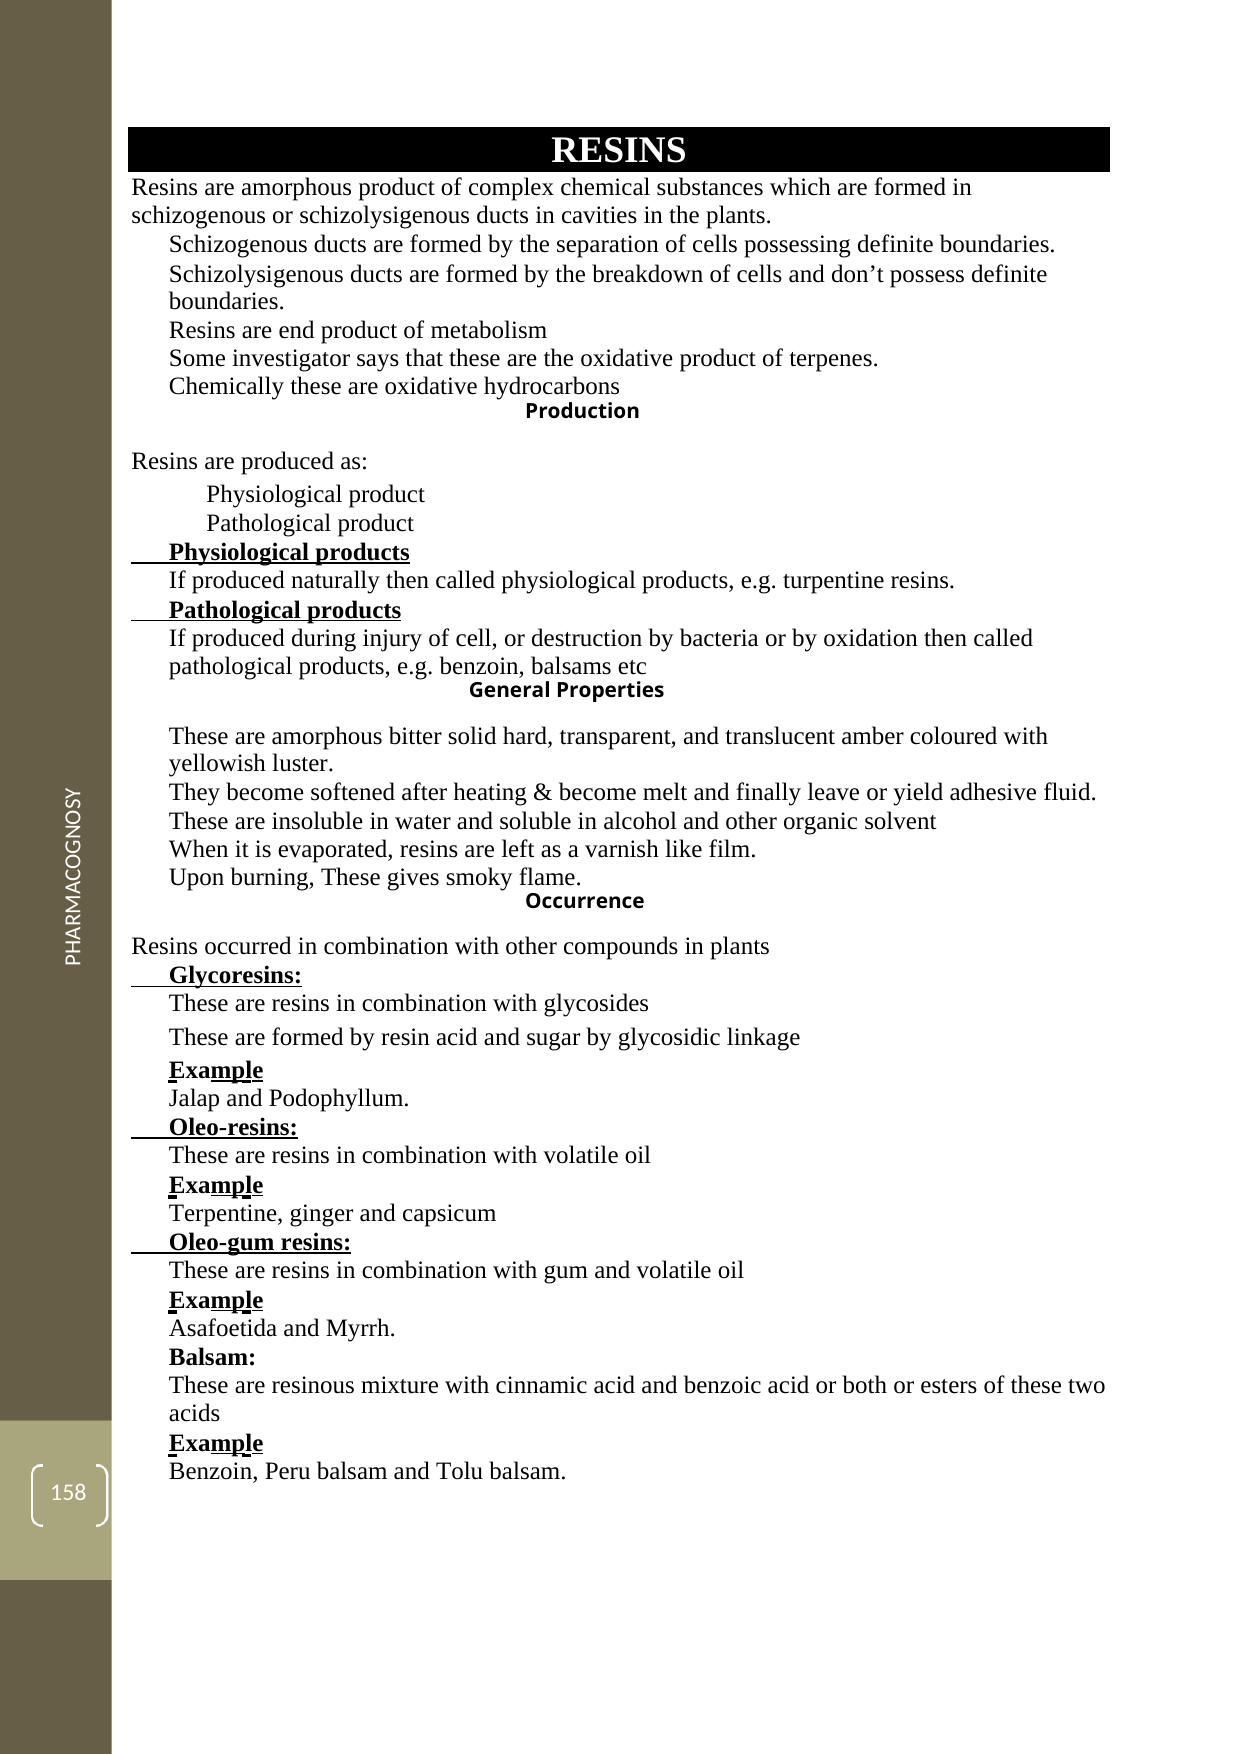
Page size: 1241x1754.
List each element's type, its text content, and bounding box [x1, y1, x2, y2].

text These are resins in combination with volatile oil [169, 1141, 1106, 1169]
text RESINS [131, 127, 1106, 171]
text Example [169, 1285, 1106, 1313]
text General Properties [469, 680, 1106, 702]
list When it is evaporated, resins are left as a varnish like film. [131, 835, 1106, 863]
list Oleo-resins: [131, 1112, 1106, 1141]
list Glycoresins: [131, 961, 1106, 989]
text 158 [50, 1477, 87, 1506]
text If produced naturally then called physiological products, e.g. turpentine resins. [169, 566, 1106, 594]
list Chemically these are oxidative hydrocarbons [131, 372, 1106, 401]
text Production [525, 401, 1106, 422]
table_header PHARMACOGNOSY [58, 787, 86, 966]
text These are resinous mixture with cinnamic acid and benzoic acid or both or esters of these two acids [169, 1372, 1106, 1427]
picture [0, 0, 112, 1754]
list These are amorphous bitter solid hard, transparent, and translucent amber coloured with yellowish luster. [131, 723, 1106, 777]
text Jalap and Podophyllum. [169, 1084, 1106, 1112]
list Resins are end product of metabolism [131, 315, 1106, 344]
list Schizolysigenous ducts are formed by the breakdown of cells and don’t possess definite boundaries. [131, 261, 1106, 315]
list Upon burning, These gives smoky flame. [131, 863, 1106, 892]
text Terpentine, ginger and capsicum [169, 1199, 1106, 1227]
text Asafoetida and Myrrh. [169, 1313, 1106, 1342]
text These are resins in combination with gum and volatile oil [169, 1256, 1106, 1284]
text Example [169, 1170, 1106, 1199]
list Physiological products [131, 537, 1106, 566]
text Example [169, 1055, 1106, 1084]
list They become softened after heating & become melt and finally leave or yield adhesive fluid. [131, 777, 1106, 806]
text Example [169, 1428, 1106, 1457]
list Pathological products [131, 595, 1106, 623]
text These are formed by resin acid and sugar by glycosidic linkage [169, 1022, 1106, 1050]
text Occurrence [525, 892, 1106, 913]
text Resins are amorphous product of complex chemical substances which are formed in schizogenous or schizolysigenous ducts in cavities in the plants. [131, 173, 1106, 228]
list Schizogenous ducts are formed by the separation of cells possessing definite boundaries. [131, 229, 1106, 257]
text These are resins in combination with glycosides [169, 989, 1106, 1017]
list Balsam: [131, 1342, 1106, 1371]
list These are insoluble in water and soluble in alcohol and other organic solvent [131, 806, 1106, 835]
list Oleo-gum resins: [131, 1227, 1106, 1256]
list Physiological product [169, 479, 1106, 508]
text If produced during injury of cell, or destruction by bacteria or by oxidation then called pathological products, e.g. benzoin, balsams etc [169, 624, 1106, 680]
list Pathological product [169, 508, 1106, 537]
text Benzoin, Peru balsam and Tolu balsam. [169, 1457, 1106, 1485]
text Resins occurred in combination with other compounds in plants [131, 931, 1106, 960]
text Resins are produced as: [131, 446, 1106, 475]
list Some investigator says that these are the oxidative product of terpenes. [131, 344, 1106, 372]
